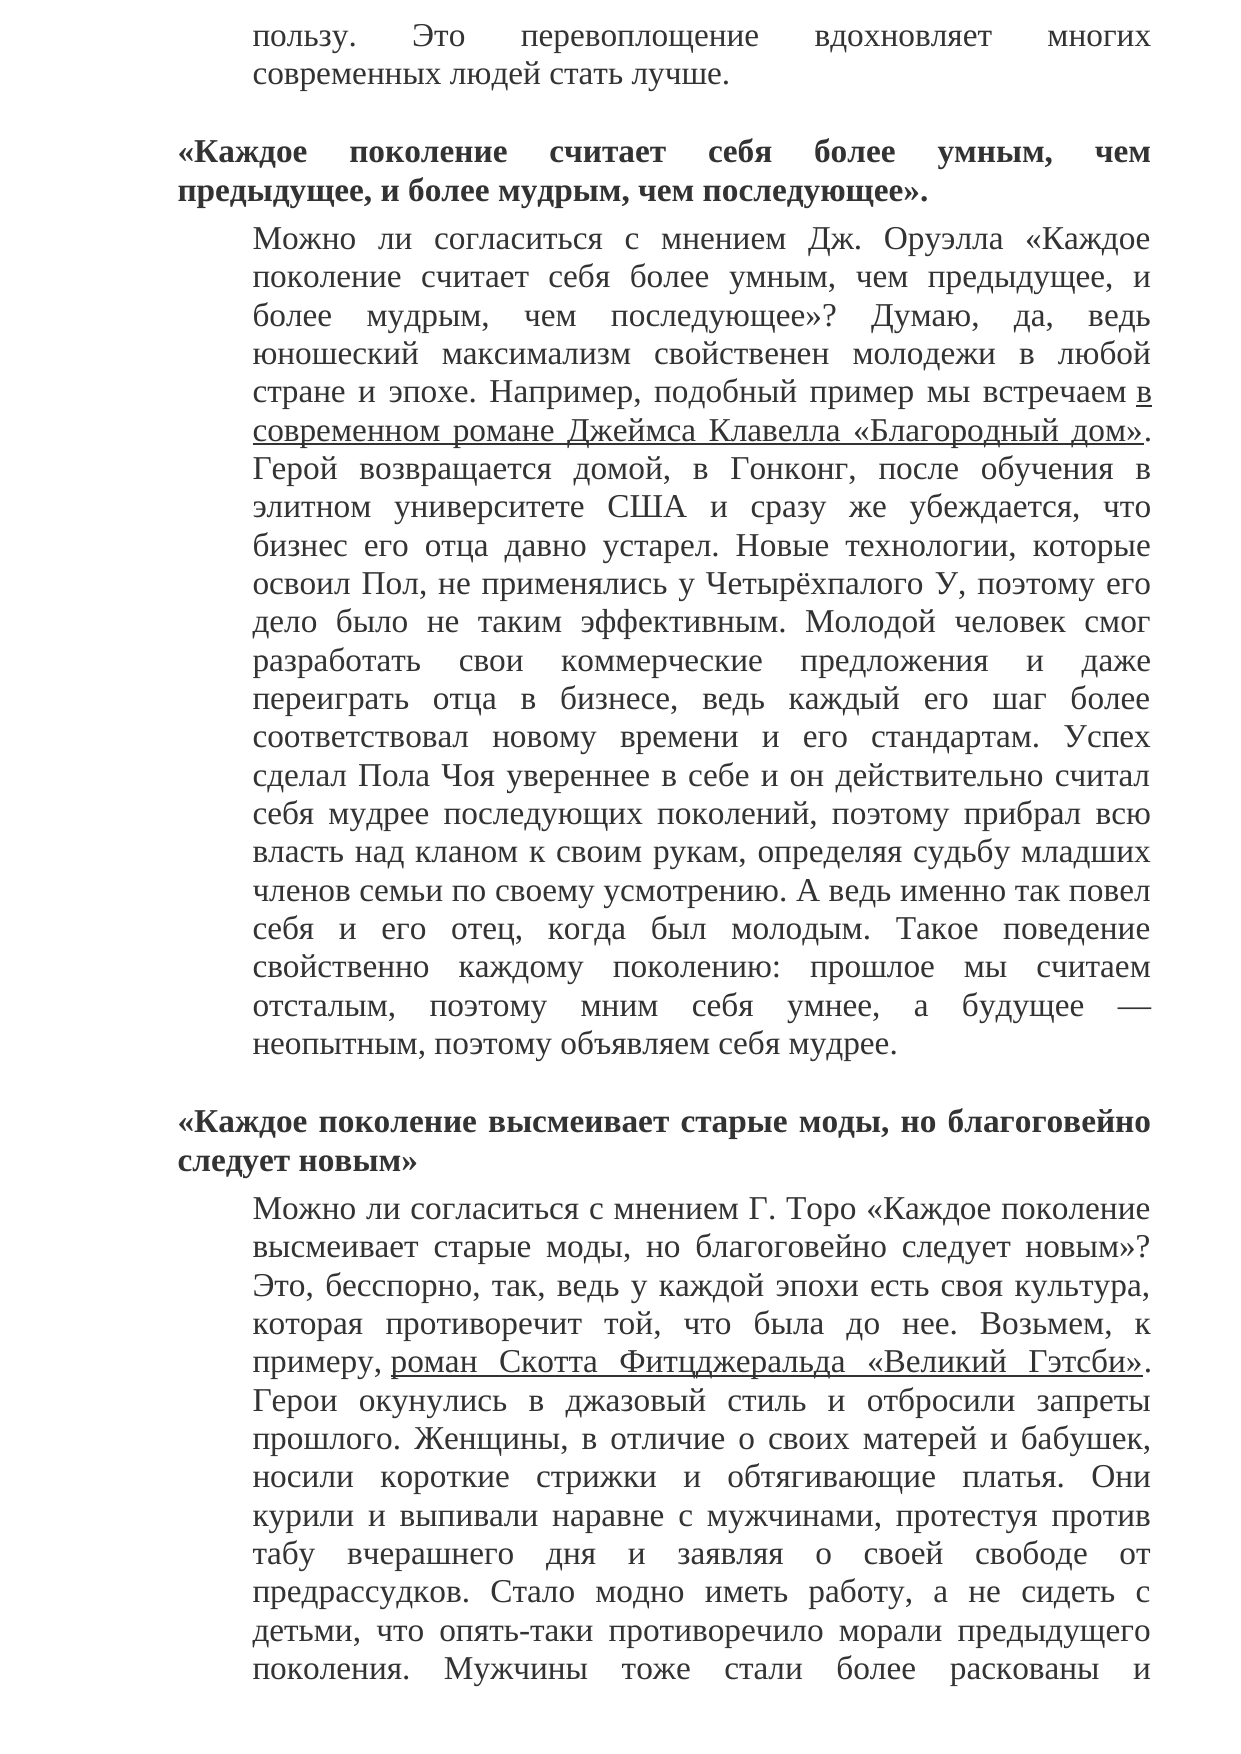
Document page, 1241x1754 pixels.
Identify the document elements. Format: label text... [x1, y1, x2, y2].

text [252, 1188, 1152, 1686]
text «Каждое поколение высмеивает старые моды, но благоговейно следует новым» [177, 1101, 1152, 1178]
text «Каждое поколение считает себя более умным, чем предыдущее, и более мудрым, чем последующее». [177, 131, 1152, 208]
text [252, 15, 1152, 91]
text Можно ли согласиться с мнением Дж. Оруэлла «Каждое поколение считает себя более умным, чем предыдущее, и более мудрым, чем последующее»? Думаю, да, ведь юношеский максимализм свойственен молодежи в любой стране и эпохе. Например, подобный пример мы встречаем в современном романе Джеймса Клавелла «Благородный дом». Герой возвращается домой, в Гонконг, после обучения в элитном университете США и сразу же убеждается, что бизнес его отца давно устарел. Новые технологии, которые освоил Пол, не применялись у Четырёхпалого У, поэтому его дело было не таким эффективным. Молодой человек смог разработать свои коммерческие предложения и даже переиграть отца в бизнесе, ведь каждый его шаг более соответствовал новому времени и его стандартам. Успех сделал Пола Чоя увереннее в себе и он действительно считал себя мудрее последующих поколений, поэтому прибрал всю власть над кланом к своим рукам, определяя судьбу младших членов семьи по своему усмотрению. А ведь именно так повел себя и его отец, когда был молодым. Такое поведение свойственно каждому поколению: прошлое мы считаем отсталым, поэтому мним себя умнее, а будущее — неопытным, поэтому объявляем себя мудрее. [252, 218, 1152, 1061]
